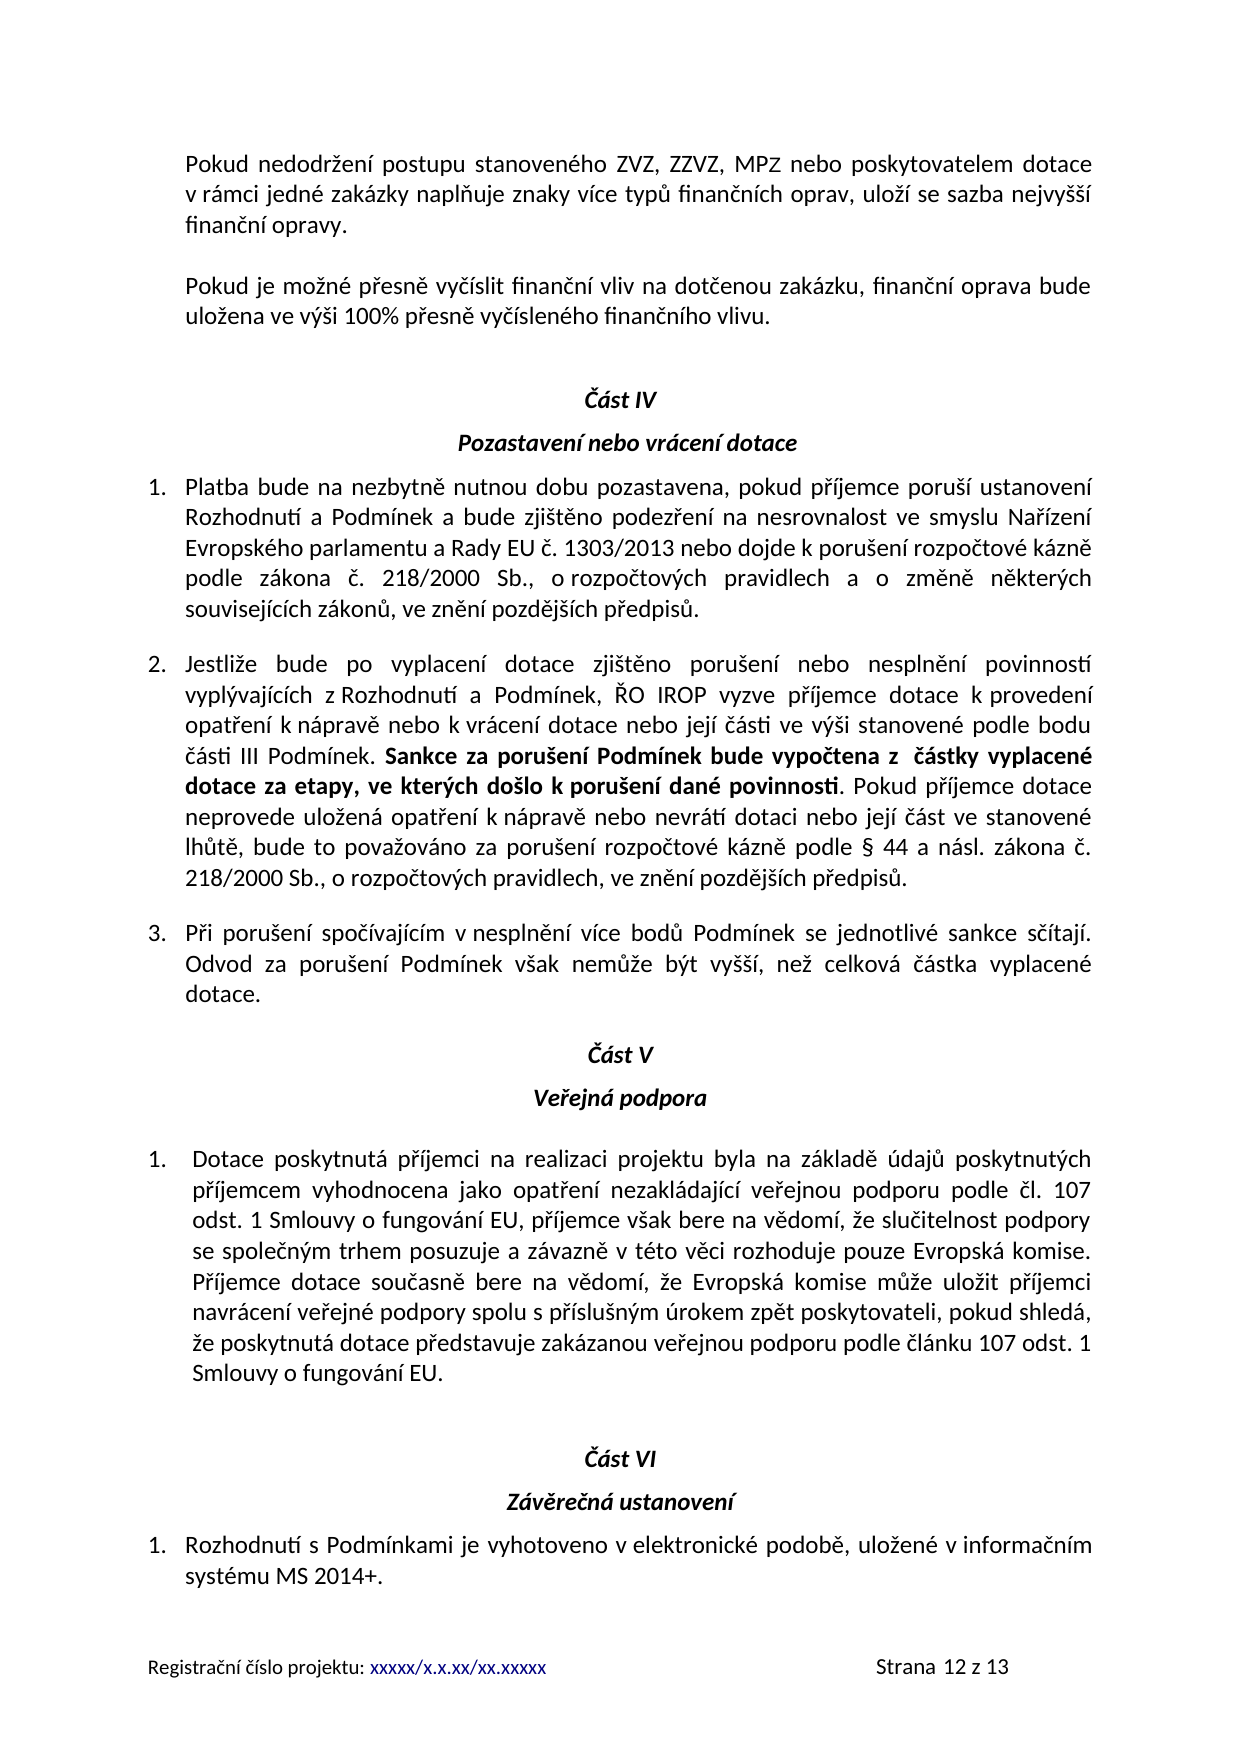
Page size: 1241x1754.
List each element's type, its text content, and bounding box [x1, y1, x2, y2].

text Veřejná podpora [148, 1082, 1092, 1113]
text Závěrečná ustanovení [148, 1486, 1092, 1517]
list Rozhodnutí s Podmínkami je vyhotoveno v elektronické podobě, uložené v informačním systému MS 2014+. [148, 1529, 1092, 1590]
list Platba bude na nezbytně nutnou dobu pozastavena, pokud příjemce poruší ustanovení Rozhodnutí a Podmínek a bude zjištěno podezření na nesrovnalost ve smyslu Nařízení Evropského parlamentu a Rady EU č. 1303/2013 nebo dojde k porušení rozpočtové kázně podle zákona č. 218/2000 Sb., o rozpočtových pravidlech a o změně některých souvisejících zákonů, ve znění pozdějších předpisů. [148, 471, 1092, 623]
text Část V [148, 1039, 1092, 1070]
list Dotace poskytnutá příjemci na realizaci projektu byla na základě údajů poskytnutých příjemcem vyhodnocena jako opatření nezakládající veřejnou podporu podle čl. 107 odst. 1 Smlouvy o fungování EU, příjemce však bere na vědomí, že slučitelnost podpory se společným trhem posuzuje a závazně v této věci rozhoduje pouze Evropská komise. Příjemce dotace současně bere na vědomí, že Evropská komise může uložit příjemci navrácení veřejné podpory spolu s příslušným úrokem zpět poskytovateli, pokud shledá, že poskytnutá dotace představuje zakázanou veřejnou podporu podle článku 107 odst. 1 Smlouvy o fungování EU. [148, 1143, 1092, 1388]
list Při porušení spočívajícím v nesplnění více bodů Podmínek se jednotlivé sankce sčítají. Odvod za porušení Podmínek však nemůže být vyšší, než celková částka vyplacené dotace. [148, 917, 1092, 1009]
text Pozastavení nebo vrácení dotace [162, 428, 1093, 458]
list Jestliže bude po vyplacení dotace zjištěno porušení nebo nesplnění povinností vyplývajících z Rozhodnutí a Podmínek, ŘO IROP vyzve příjemce dotace k provedení opatření k nápravě nebo k vrácení dotace nebo její části ve výši stanovené podle bodu části III Podmínek. Sankce za porušení Podmínek bude vypočtena z částky vyplacené dotace za etapy, ve kterých došlo k porušení dané povinnosti. Pokud příjemce dotace neprovede uložená opatření k nápravě nebo nevrátí dotaci nebo její část ve stanovené lhůtě, bude to považováno za porušení rozpočtové kázně podle § 44 a násl. zákona č. 218/2000 Sb., o rozpočtových pravidlech, ve znění pozdějších předpisů. [148, 648, 1092, 892]
text Část VI [148, 1443, 1092, 1474]
text Pokud je možné přesně vyčíslit finanční vliv na dotčenou zakázku, finanční oprava bude uložena ve výši 100% přesně vyčísleného finančního vlivu. [185, 270, 1092, 331]
text Část IV [148, 384, 1092, 415]
text Pokud nedodržení postupu stanoveného ZVZ, ZZVZ, MPZ nebo poskytovatelem dotace v rámci jedné zakázky naplňuje znaky více typů finančních oprav, uloží se sazba nejvyšší finanční opravy. [185, 148, 1092, 239]
